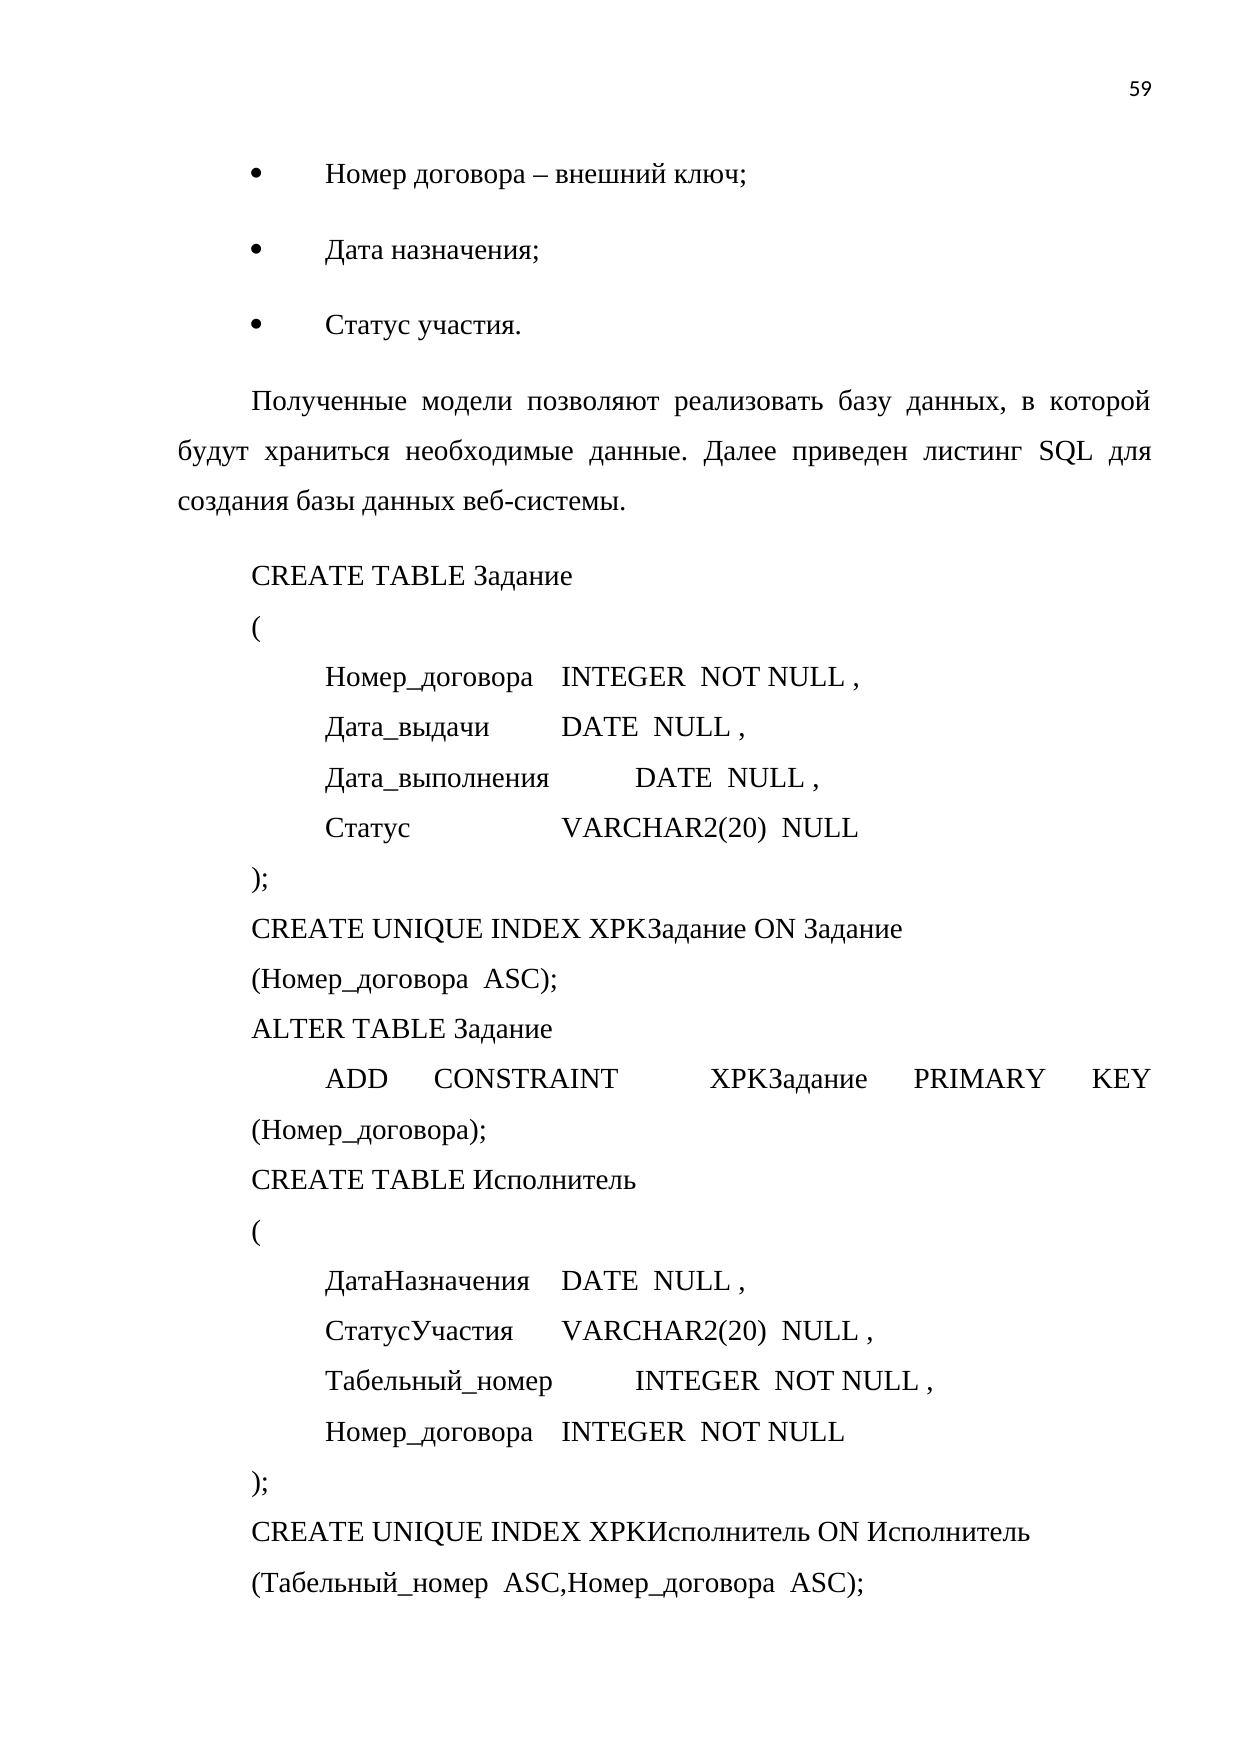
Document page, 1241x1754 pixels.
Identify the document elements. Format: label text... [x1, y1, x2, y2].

list Статус участия. [177, 307, 1152, 341]
text CREATE UNIQUE INDEX XPKИсполнитель ON Исполнитель [251, 1514, 1152, 1548]
text (Номер_договора ASC); [251, 961, 1152, 994]
list Дата назначения; [177, 232, 1152, 265]
text Дата_выдачи DATE NULL , [251, 709, 1152, 743]
text Номер_договора INTEGER NOT NULL , [251, 659, 1152, 693]
text CREATE TABLE Исполнитель [251, 1162, 1152, 1196]
text Дата_выполнения DATE NULL , [251, 760, 1152, 793]
text СтатусУчастия VARCHAR2(20) NULL , [251, 1313, 1152, 1347]
text (Табельный_номер ASC,Номер_договора ASC); [251, 1565, 1152, 1598]
text ДатаНазначения DATE NULL , [251, 1263, 1152, 1296]
text Табельный_номер INTEGER NOT NULL , [251, 1363, 1152, 1397]
text Статус VARCHAR2(20) NULL [251, 810, 1152, 844]
text CREATE TABLE Задание [251, 558, 1152, 592]
list Номер договора – внешний ключ; [177, 156, 1152, 190]
text Номер_договора INTEGER NOT NULL [251, 1414, 1152, 1447]
text ); [251, 1464, 1152, 1498]
text ); [251, 860, 1152, 894]
text ( [251, 1213, 1152, 1246]
text ( [251, 609, 1152, 642]
text ALTER TABLE Задание [251, 1011, 1152, 1045]
text CREATE UNIQUE INDEX XPKЗадание ON Задание [251, 911, 1152, 944]
text ADD CONSTRAINT XPKЗадание PRIMARY KEY (Номер_договора); [251, 1062, 1152, 1146]
text Полученные модели позволяют реализовать базу данных, в которой будут храниться необходимые данные. Далее приведен листинг SQL для создания базы данных веб-системы. [177, 383, 1152, 517]
